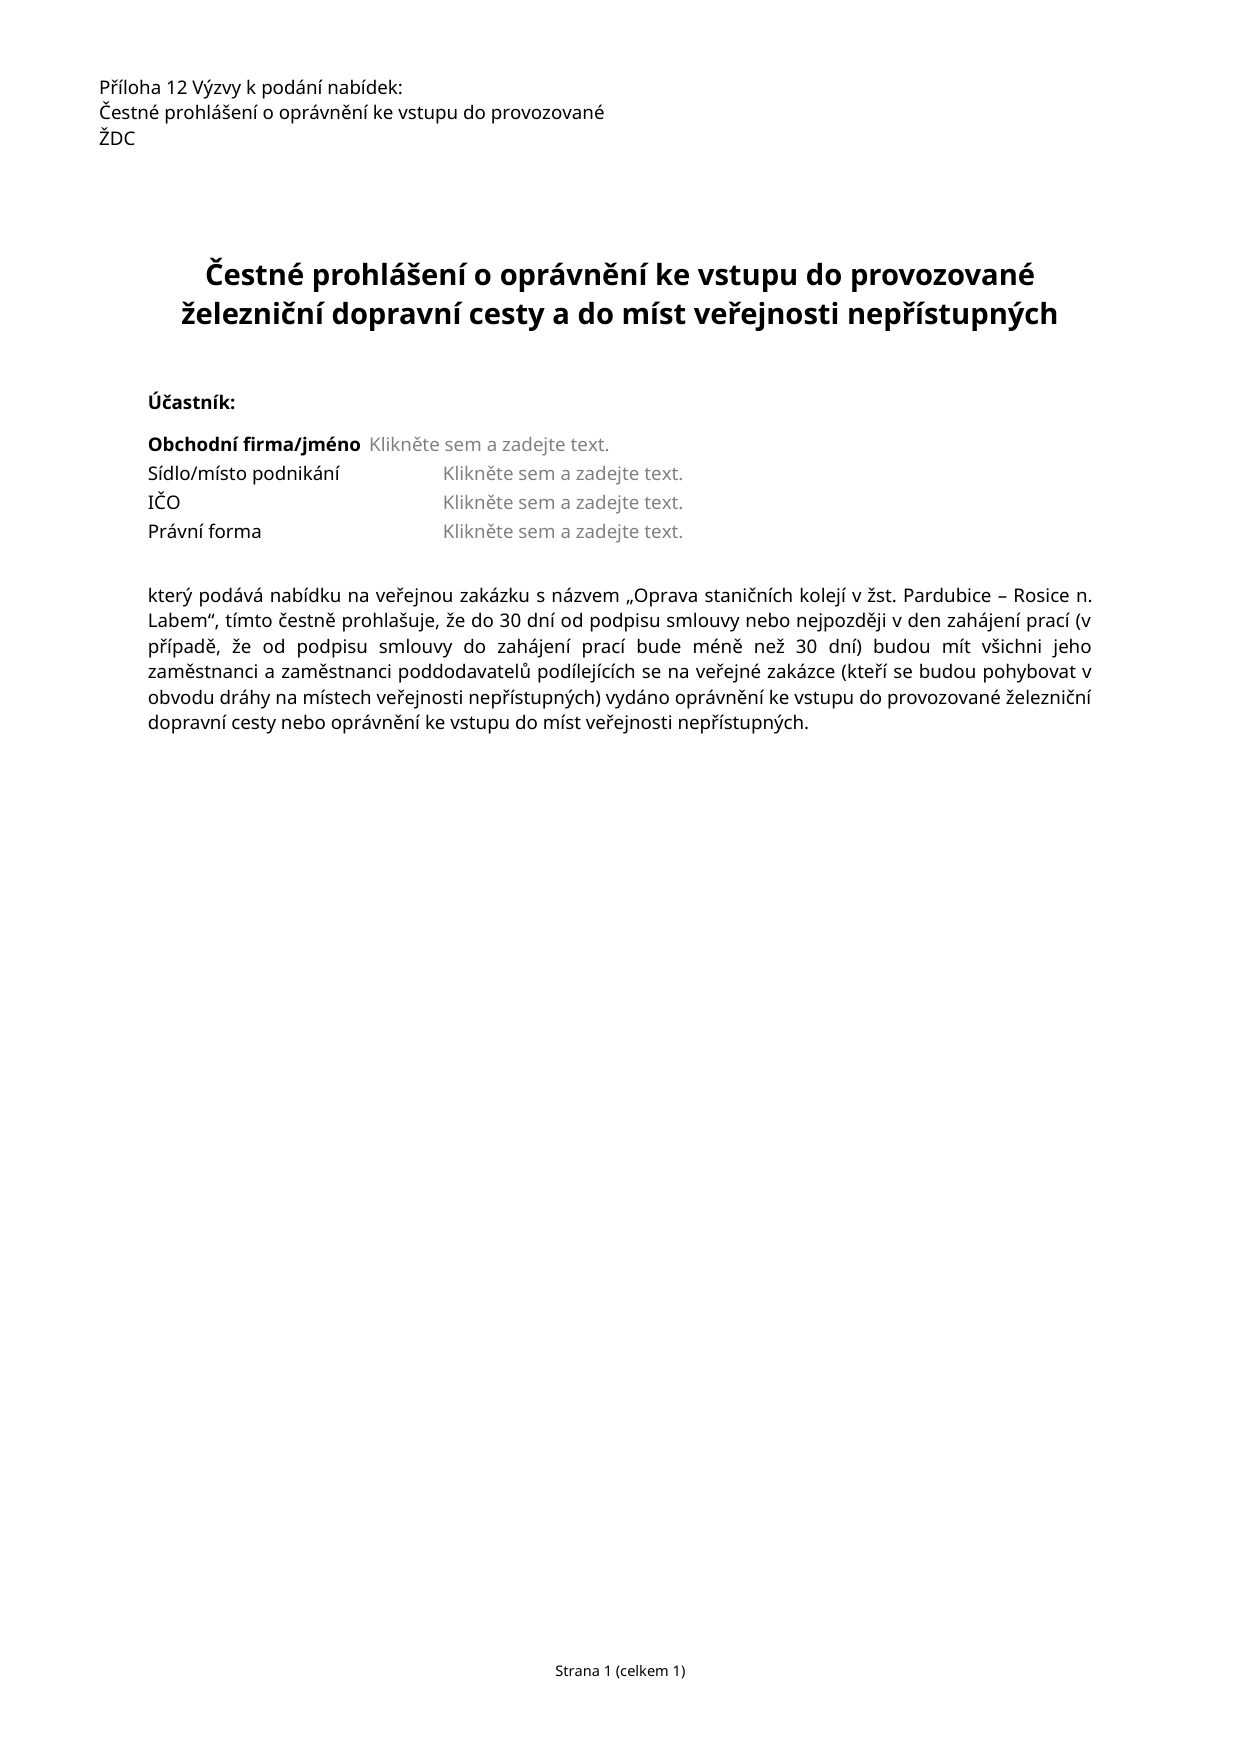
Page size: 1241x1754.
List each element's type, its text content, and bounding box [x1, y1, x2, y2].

text IČO [148, 486, 1093, 515]
title Čestné prohlášení o oprávnění ke vstupu do provozované železniční dopravní cesty a do míst veřejnosti nepřístupných [148, 254, 1093, 333]
text Právní forma [148, 515, 1093, 544]
text Účastník: [148, 384, 1093, 416]
text Sídlo/místo podnikání [148, 457, 1093, 486]
text který podává nabídku na veřejnou zakázku s názvem „Oprava staničních kolejí v žst. Pardubice – Rosice n. Labem“, tímto čestně prohlašuje, že do 30 dní od podpisu smlouvy nebo nejpozději v den zahájení prací (v případě, že od podpisu smlouvy do zahájení prací bude méně než 30 dní) budou mít všichni jeho zaměstnanci a zaměstnanci poddodavatelů podílejících se na veřejné zakázce (kteří se budou pohybovat v obvodu dráhy na místech veřejnosti nepřístupných) vydáno oprávnění ke vstupu do provozované železniční dopravní cesty nebo oprávnění ke vstupu do míst veřejnosti nepřístupných. [148, 582, 1093, 735]
text Obchodní firma/jméno [148, 428, 1093, 457]
